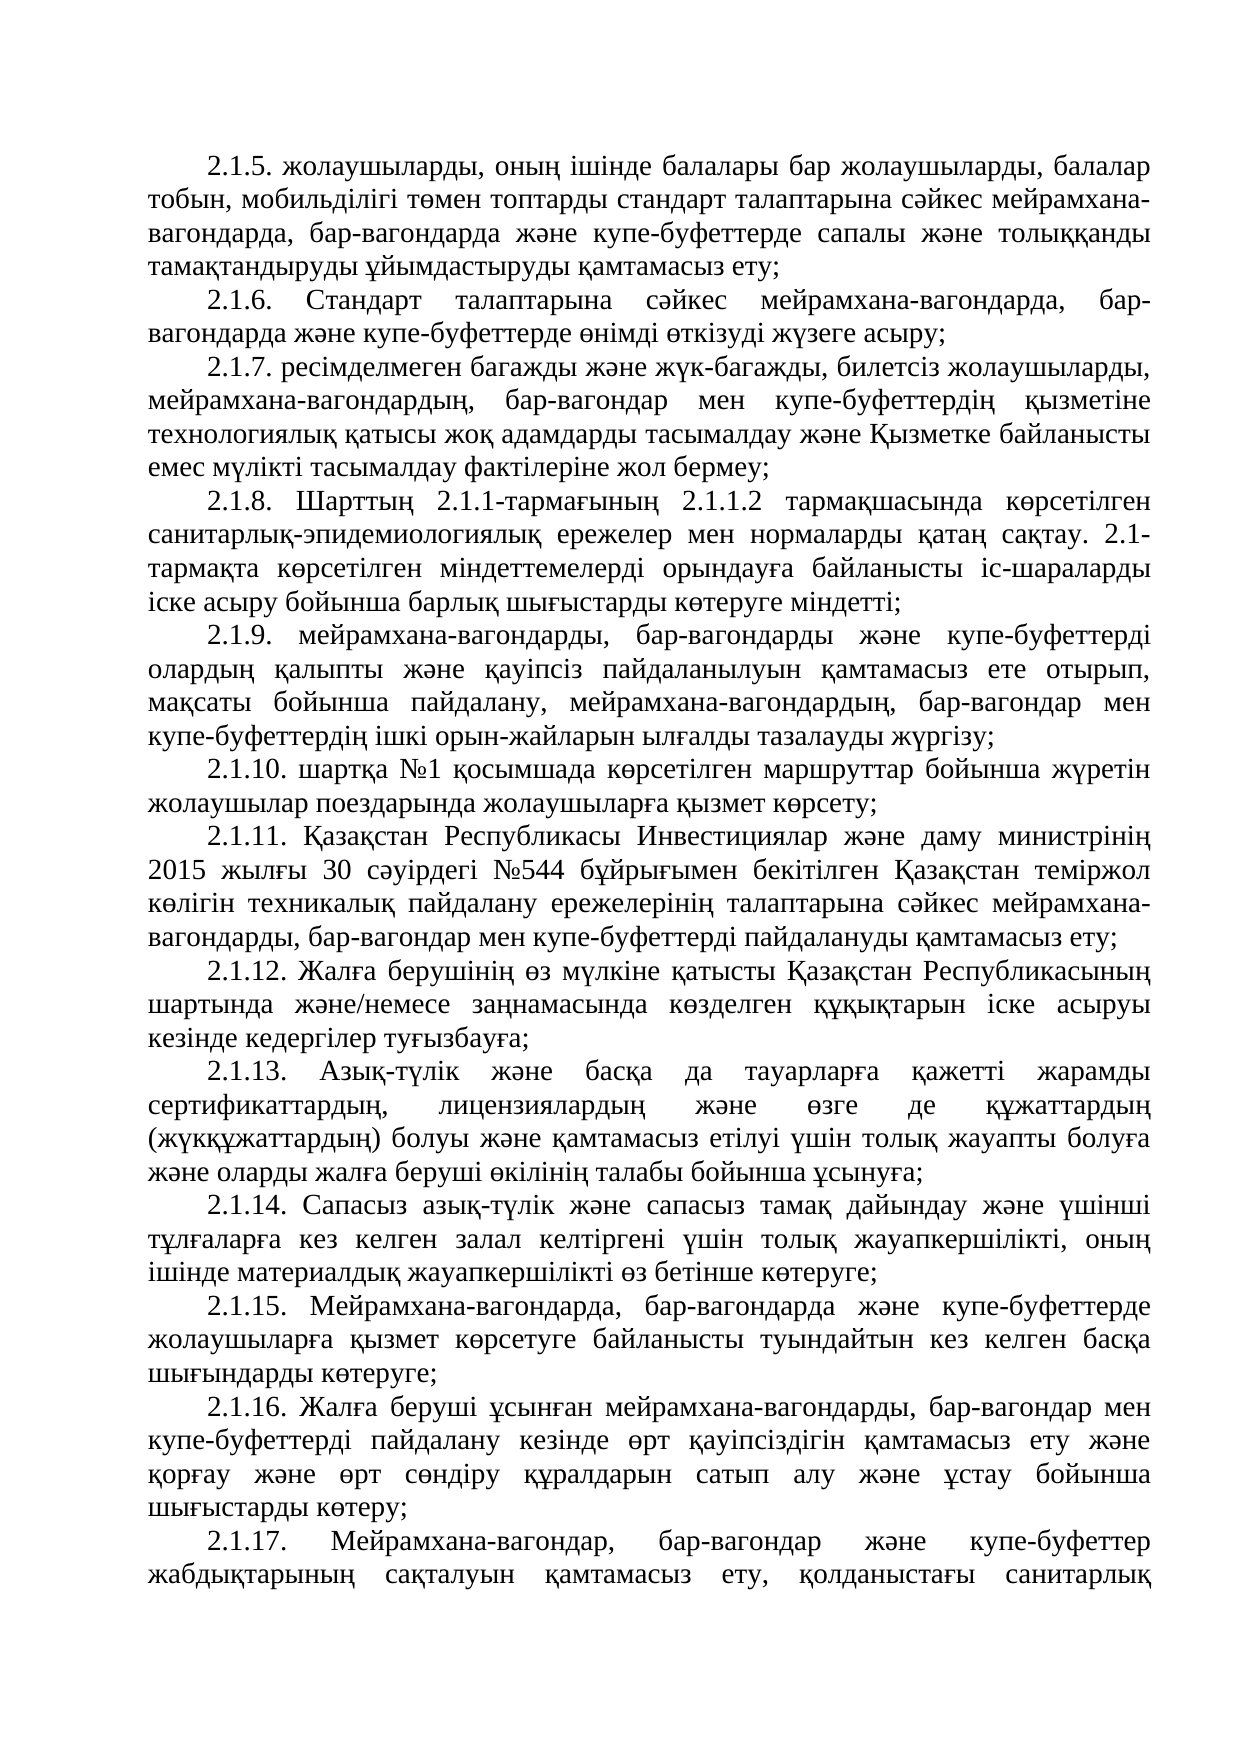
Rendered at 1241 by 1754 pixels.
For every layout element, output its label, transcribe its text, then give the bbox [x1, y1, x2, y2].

text 2.1.9. мейрамхана-вагондарды, бар-вагондарды және купе-буфеттерді олардың қалыпты және қауіпсіз пайдаланылуын қамтамасыз ете отырып, мақсаты бойынша пайдалану, мейрамхана-вагондардың, бар-вагондар мен купе-буфеттердің ішкі орын-жайларын ылғалды тазалауды жүргізу; [148, 617, 1152, 751]
text 2.1.7. ресімделмеген багажды және жүк-багажды, билетсіз жолаушыларды, мейрамхана-вагондардың, бар-вагондар мен купе-буфеттердің қызметіне технологиялық қатысы жоқ адамдарды тасымалдау және Қызметке байланысты емес мүлікті тасымалдау фактілеріне жол бермеу; [148, 349, 1152, 483]
text 2.1.14. Сапасыз азық-түлік және сапасыз тамақ дайындау және үшінші тұлғаларға кез келген залал келтіргені үшін толық жауапкершілікті, оның ішінде материалдық жауапкершілікті өз бетінше көтеруге; [148, 1187, 1152, 1288]
text 2.1.16. Жалға беруші ұсынған мейрамхана-вагондарды, бар-вагондар мен купе-буфеттерді пайдалану кезінде өрт қауіпсіздігін қамтамасыз ету және қорғау және өрт сөндіру құралдарын сатып алу және ұстау бойынша шығыстарды көтеру; [148, 1389, 1152, 1523]
text 2.1.8. Шарттың 2.1.1-тармағының 2.1.1.2 тармақшасында көрсетілген санитарлық-эпидемиологиялық ережелер мен нормаларды қатаң сақтау. 2.1-тармақта көрсетілген міндеттемелерді орындауға байланысты іс-шараларды іске асыру бойынша барлық шығыстарды көтеруге міндетті; [148, 483, 1152, 617]
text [148, 1523, 1152, 1590]
text 2.1.6. Стандарт талаптарына сәйкес мейрамхана-вагондарда, бар-вагондарда және купе-буфеттерде өнімді өткізуді жүзеге асыру; [148, 282, 1152, 349]
text 2.1.12. Жалға берушінің өз мүлкіне қатысты Қазақстан Республикасының шартында және/немесе заңнамасында көзделген құқықтарын іске асыруы кезінде кедергілер туғызбауға; [148, 953, 1152, 1053]
text 2.1.11. Қазақстан Республикасы Инвестициялар және даму министрінің 2015 жылғы 30 сәуірдегі №544 бұйрығымен бекітілген Қазақстан теміржол көлігін техникалық пайдалану ережелерінің талаптарына сәйкес мейрамхана-вагондарды, бар-вагондар мен купе-буфеттерді пайдалануды қамтамасыз ету; [148, 818, 1152, 953]
text 2.1.10. шартқа №1 қосымшада көрсетілген маршруттар бойынша жүретін жолаушылар поездарында жолаушыларға қызмет көрсету; [148, 751, 1152, 818]
text 2.1.13. Азық-түлік және басқа да тауарларға қажетті жарамды сертификаттардың, лицензиялардың және өзге де құжаттардың (жүкқұжаттардың) болуы және қамтамасыз етілуі үшін толық жауапты болуға және оларды жалға беруші өкілінің талабы бойынша ұсынуға; [148, 1053, 1152, 1187]
text 2.1.5. жолаушыларды, оның ішінде балалары бар жолаушыларды, балалар тобын, мобильділігі төмен топтарды стандарт талаптарына сәйкес мейрамхана-вагондарда, бар-вагондарда және купе-буфеттерде сапалы және толыққанды тамақтандыруды ұйымдастыруды қамтамасыз ету; [148, 148, 1152, 282]
text 2.1.15. Мейрамхана-вагондарда, бар-вагондарда және купе-буфеттерде жолаушыларға қызмет көрсетуге байланысты туындайтын кез келген басқа шығындарды көтеруге; [148, 1288, 1152, 1389]
